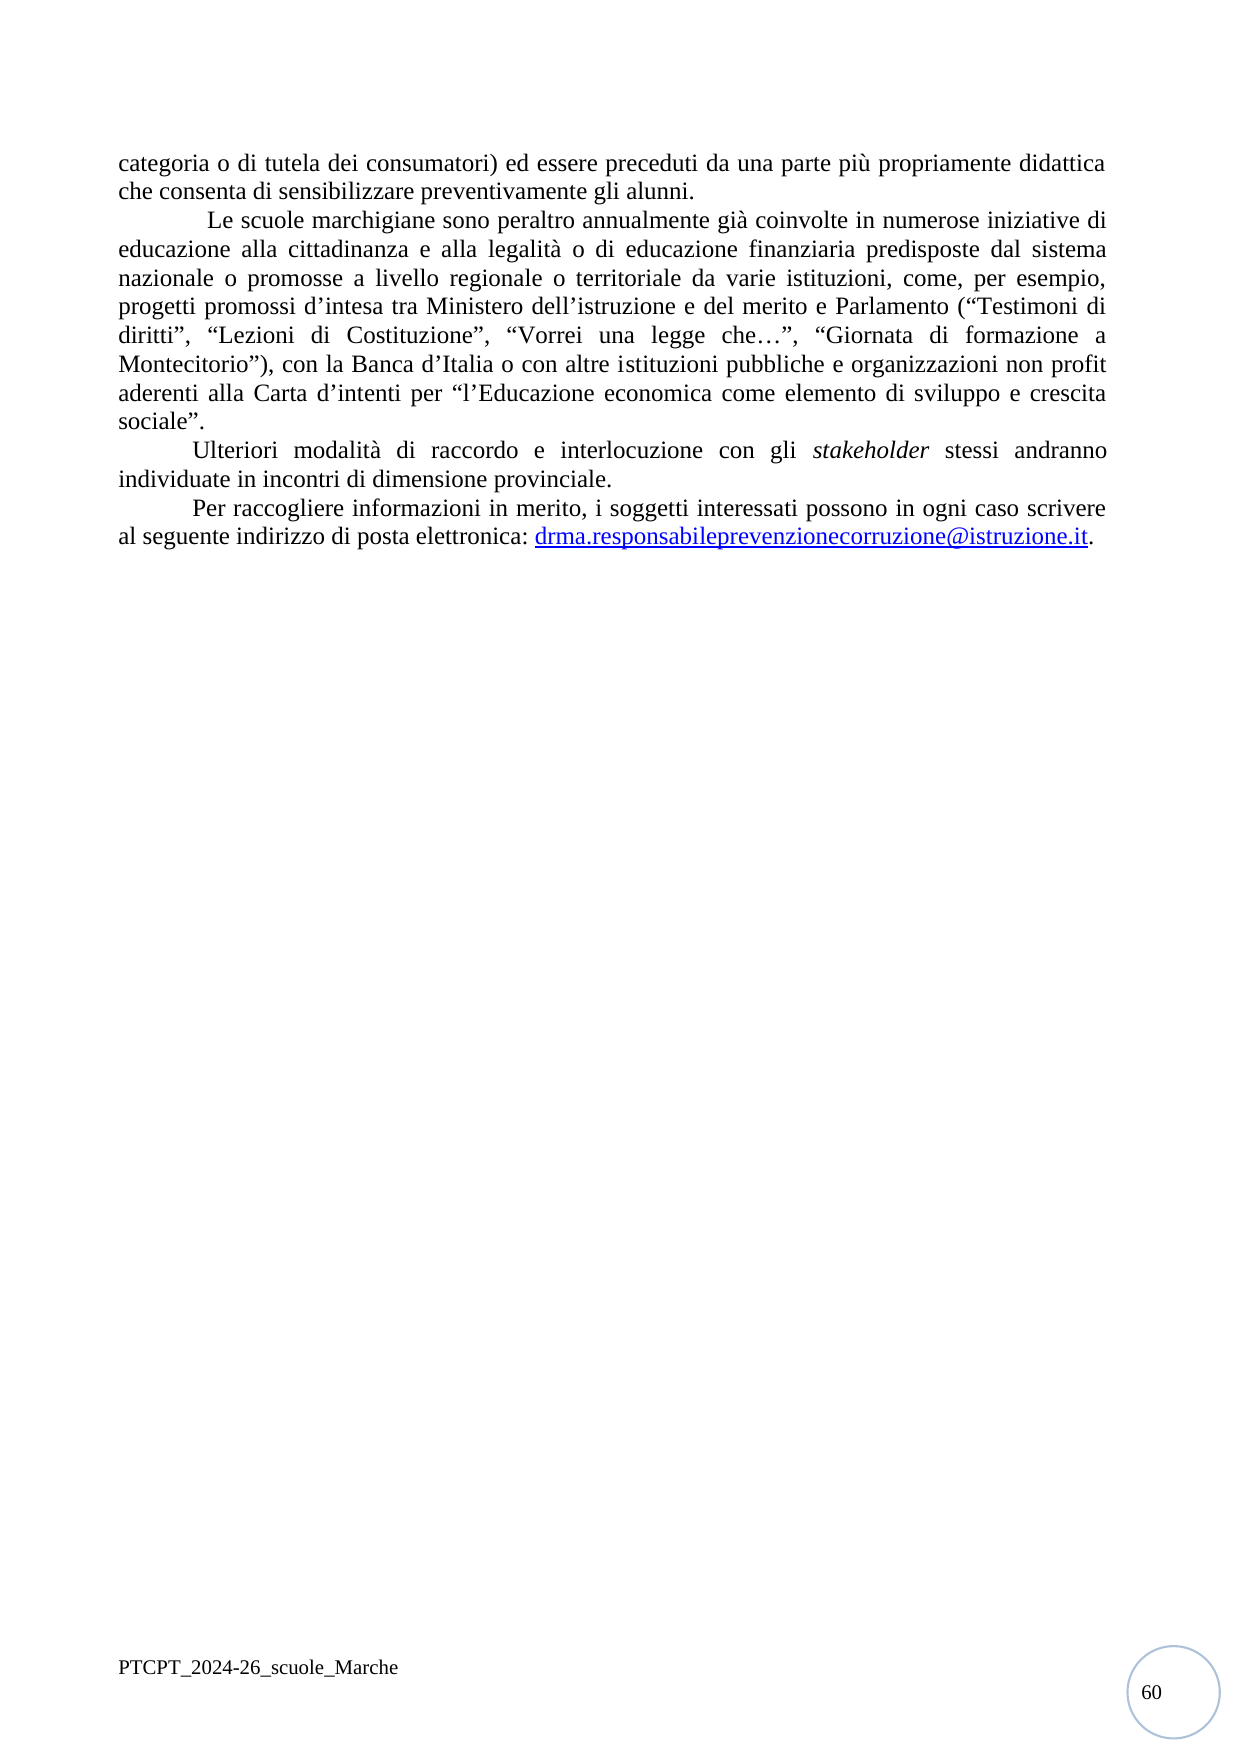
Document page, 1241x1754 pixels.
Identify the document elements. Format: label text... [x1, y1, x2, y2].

text Le scuole marchigiane sono peraltro annualmente già coinvolte in numerose iniziative di educazione alla cittadinanza e alla legalità o di educazione finanziaria predisposte dal sistema nazionale o promosse a livello regionale o territoriale da varie istituzioni, come, per esempio, progetti promossi d’intesa tra Ministero dell’istruzione e del merito e Parlamento (“Testimoni di diritti”, “Lezioni di Costituzione”, “Vorrei una legge che…”, “Giornata di formazione a Montecitorio”), con la Banca d’Italia o con altre istituzioni pubbliche e organizzazioni non profit aderenti alla Carta d’intenti per “l’Educazione economica come elemento di sviluppo e crescita sociale”. [118, 205, 1107, 435]
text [118, 148, 1107, 205]
text Ulteriori modalità di raccordo e interlocuzione con gli stakeholder stessi andranno individuate in incontri di dimensione provinciale. [118, 435, 1107, 493]
text Per raccogliere informazioni in merito, i soggetti interessati possono in ogni caso scrivere al seguente indirizzo di posta elettronica: drma.responsabileprevenzionecorruzione@istruzione.it. [118, 493, 1107, 550]
